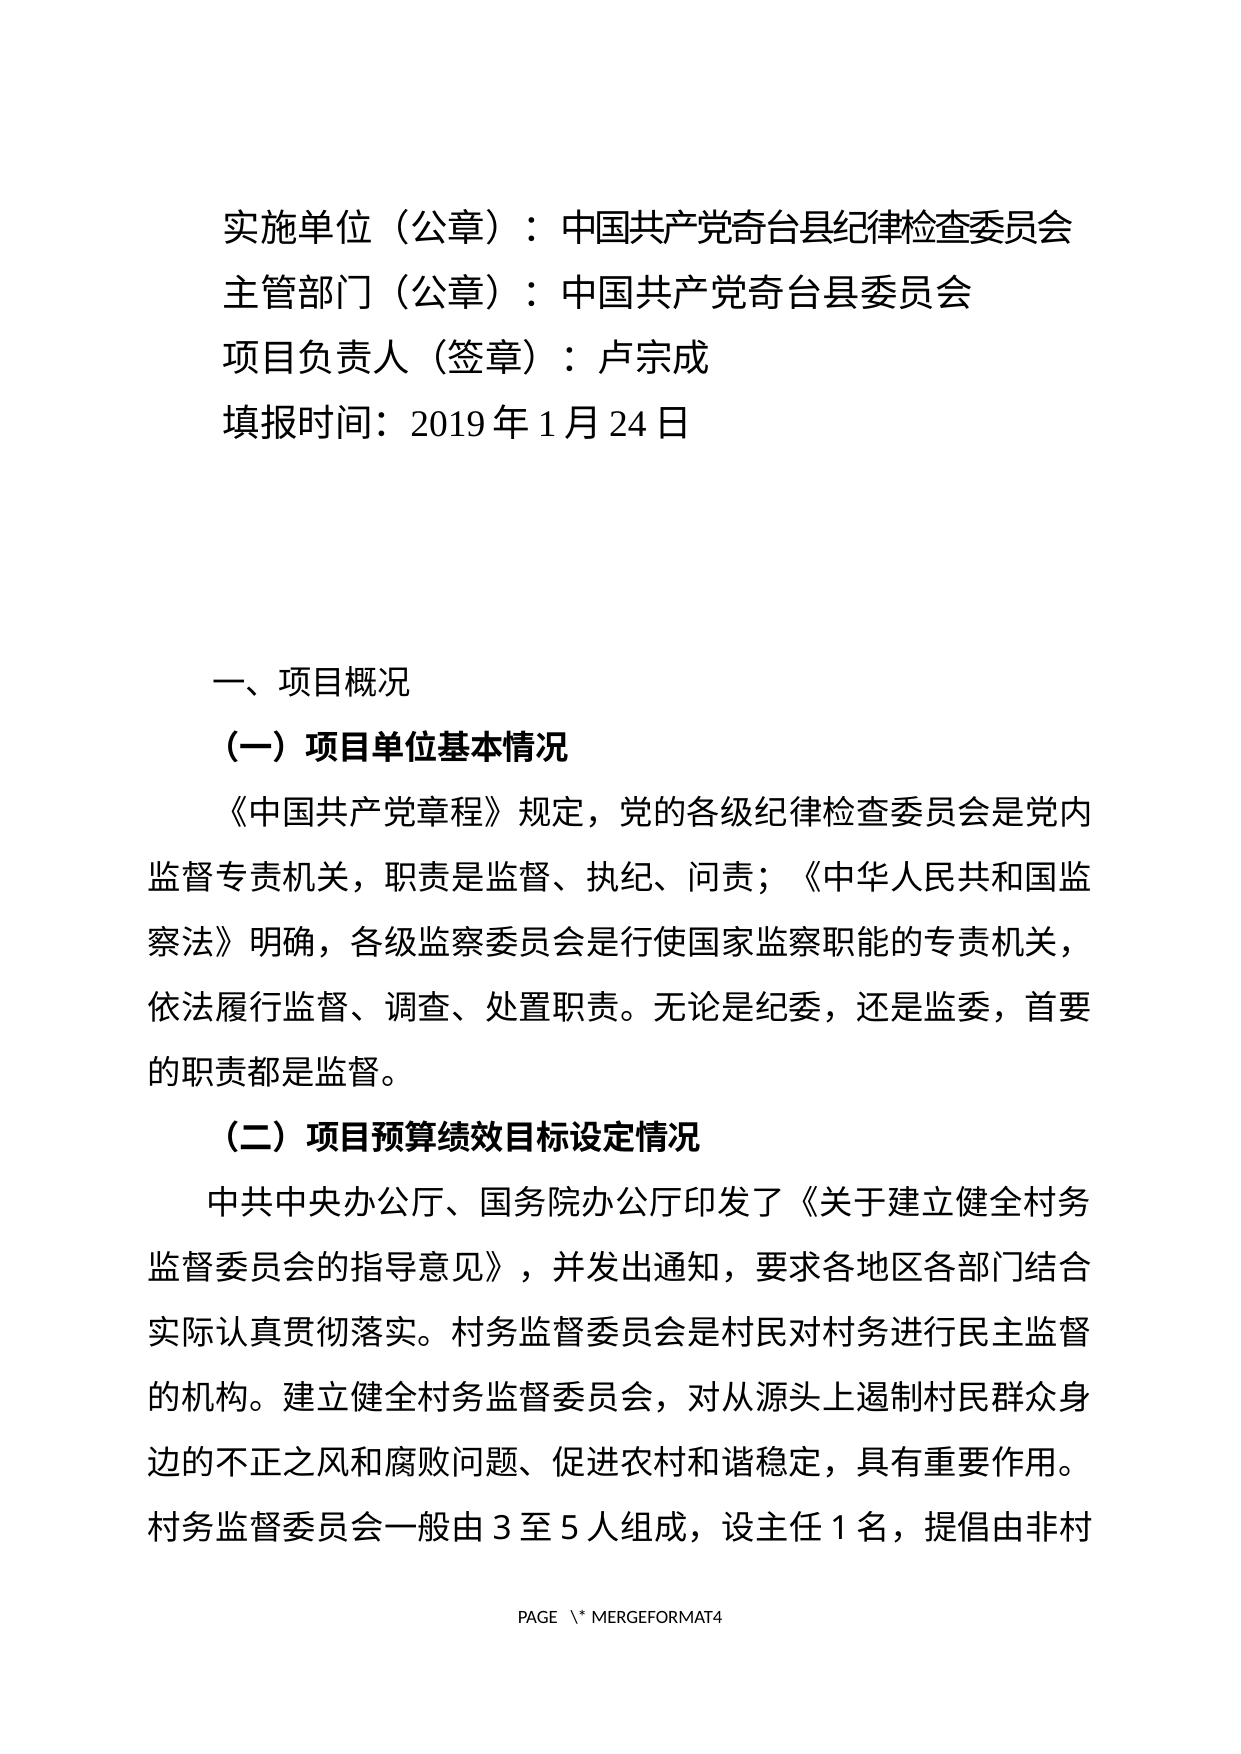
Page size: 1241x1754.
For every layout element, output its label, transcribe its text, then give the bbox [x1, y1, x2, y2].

text （一）项目单位基本情况 [148, 712, 1093, 777]
list 项目预算绩效目标设定情况 [148, 1102, 1093, 1167]
text 《中国共产党章程》规定，党的各级纪律检查委员会是党内监督专责机关，职责是监督、执纪、问责；《中华人民共和国监察法》明确，各级监察委员会是行使国家监察职能的专责机关，依法履行监督、调查、处置职责。无论是纪委，还是监委，首要的职责都是监督。 [148, 777, 1093, 1102]
text 填报时间：2019年1月24日 [148, 387, 1093, 452]
text 实施单位（公章）：中国共产党奇台县纪律检查委员会 [148, 192, 1093, 257]
text 项目负责人（签章）：卢宗成 [148, 322, 1093, 387]
text 一、项目概况 [148, 647, 1093, 712]
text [148, 1167, 1093, 1557]
text 主管部门（公章）：中国共产党奇台县委员会 [148, 257, 1093, 322]
